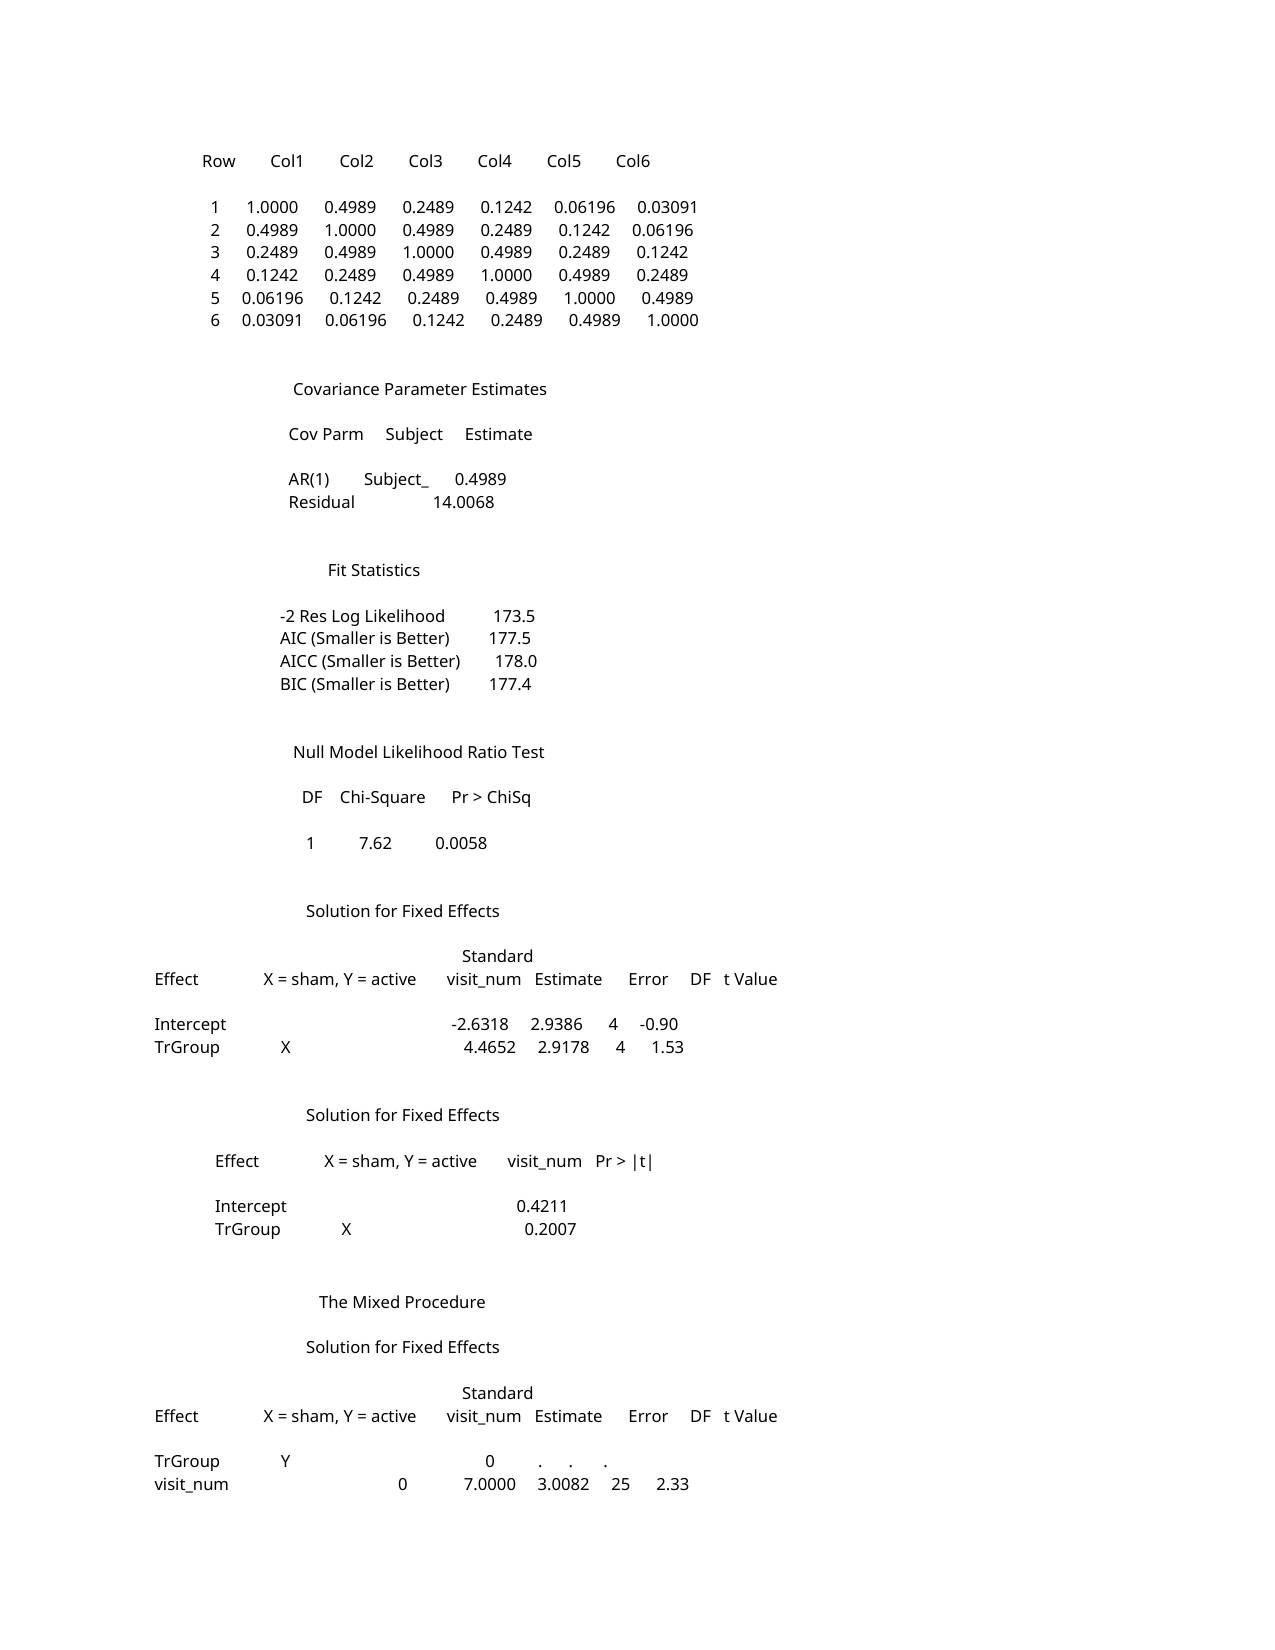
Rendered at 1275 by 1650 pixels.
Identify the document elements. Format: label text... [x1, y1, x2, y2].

text visit_num 0 7.0000 3.0082 25 2.33 [150, 1472, 1125, 1495]
text 4 0.1242 0.2489 0.4989 1.0000 0.4989 0.2489 [150, 263, 1125, 286]
text 2 0.4989 1.0000 0.4989 0.2489 0.1242 0.06196 [150, 218, 1125, 241]
text Row Col1 Col2 Col3 Col4 Col5 Col6 [150, 150, 1125, 173]
text Intercept 0.4211 [150, 1194, 1125, 1217]
text Solution for Fixed Effects [150, 1104, 1125, 1126]
text The Mixed Procedure [150, 1291, 1125, 1313]
text Effect X = sham, Y = active visit_num Pr > |t| [150, 1149, 1125, 1172]
text AIC (Smaller is Better) 177.5 [150, 627, 1125, 649]
text DF Chi-Square Pr > ChiSq [150, 786, 1125, 808]
text Solution for Fixed Effects [150, 899, 1125, 922]
text AR(1) Subject_ 0.4989 [150, 468, 1125, 491]
text Intercept -2.6318 2.9386 4 -0.90 [150, 1013, 1125, 1036]
text TrGroup Y 0 . . . [150, 1450, 1125, 1472]
text -2 Res Log Likelihood 173.5 [150, 604, 1125, 627]
text Standard [150, 945, 1125, 967]
text Standard [150, 1382, 1125, 1404]
text Residual 14.0068 [150, 491, 1125, 513]
text 5 0.06196 0.1242 0.2489 0.4989 1.0000 0.4989 [150, 286, 1125, 309]
text AICC (Smaller is Better) 178.0 [150, 649, 1125, 672]
text Solution for Fixed Effects [150, 1336, 1125, 1359]
text 3 0.2489 0.4989 1.0000 0.4989 0.2489 0.1242 [150, 241, 1125, 263]
text BIC (Smaller is Better) 177.4 [150, 672, 1125, 695]
text TrGroup X 0.2007 [150, 1217, 1125, 1240]
text 1 7.62 0.0058 [150, 831, 1125, 854]
text Null Model Likelihood Ratio Test [150, 740, 1125, 763]
text Covariance Parameter Estimates [150, 377, 1125, 400]
text Cov Parm Subject Estimate [150, 422, 1125, 445]
text 6 0.03091 0.06196 0.1242 0.2489 0.4989 1.0000 [150, 309, 1125, 332]
text Effect X = sham, Y = active visit_num Estimate Error DF t Value [150, 1404, 1125, 1427]
text Fit Statistics [150, 559, 1125, 581]
text 1 1.0000 0.4989 0.2489 0.1242 0.06196 0.03091 [150, 195, 1125, 218]
text TrGroup X 4.4652 2.9178 4 1.53 [150, 1036, 1125, 1058]
text Effect X = sham, Y = active visit_num Estimate Error DF t Value [150, 967, 1125, 990]
